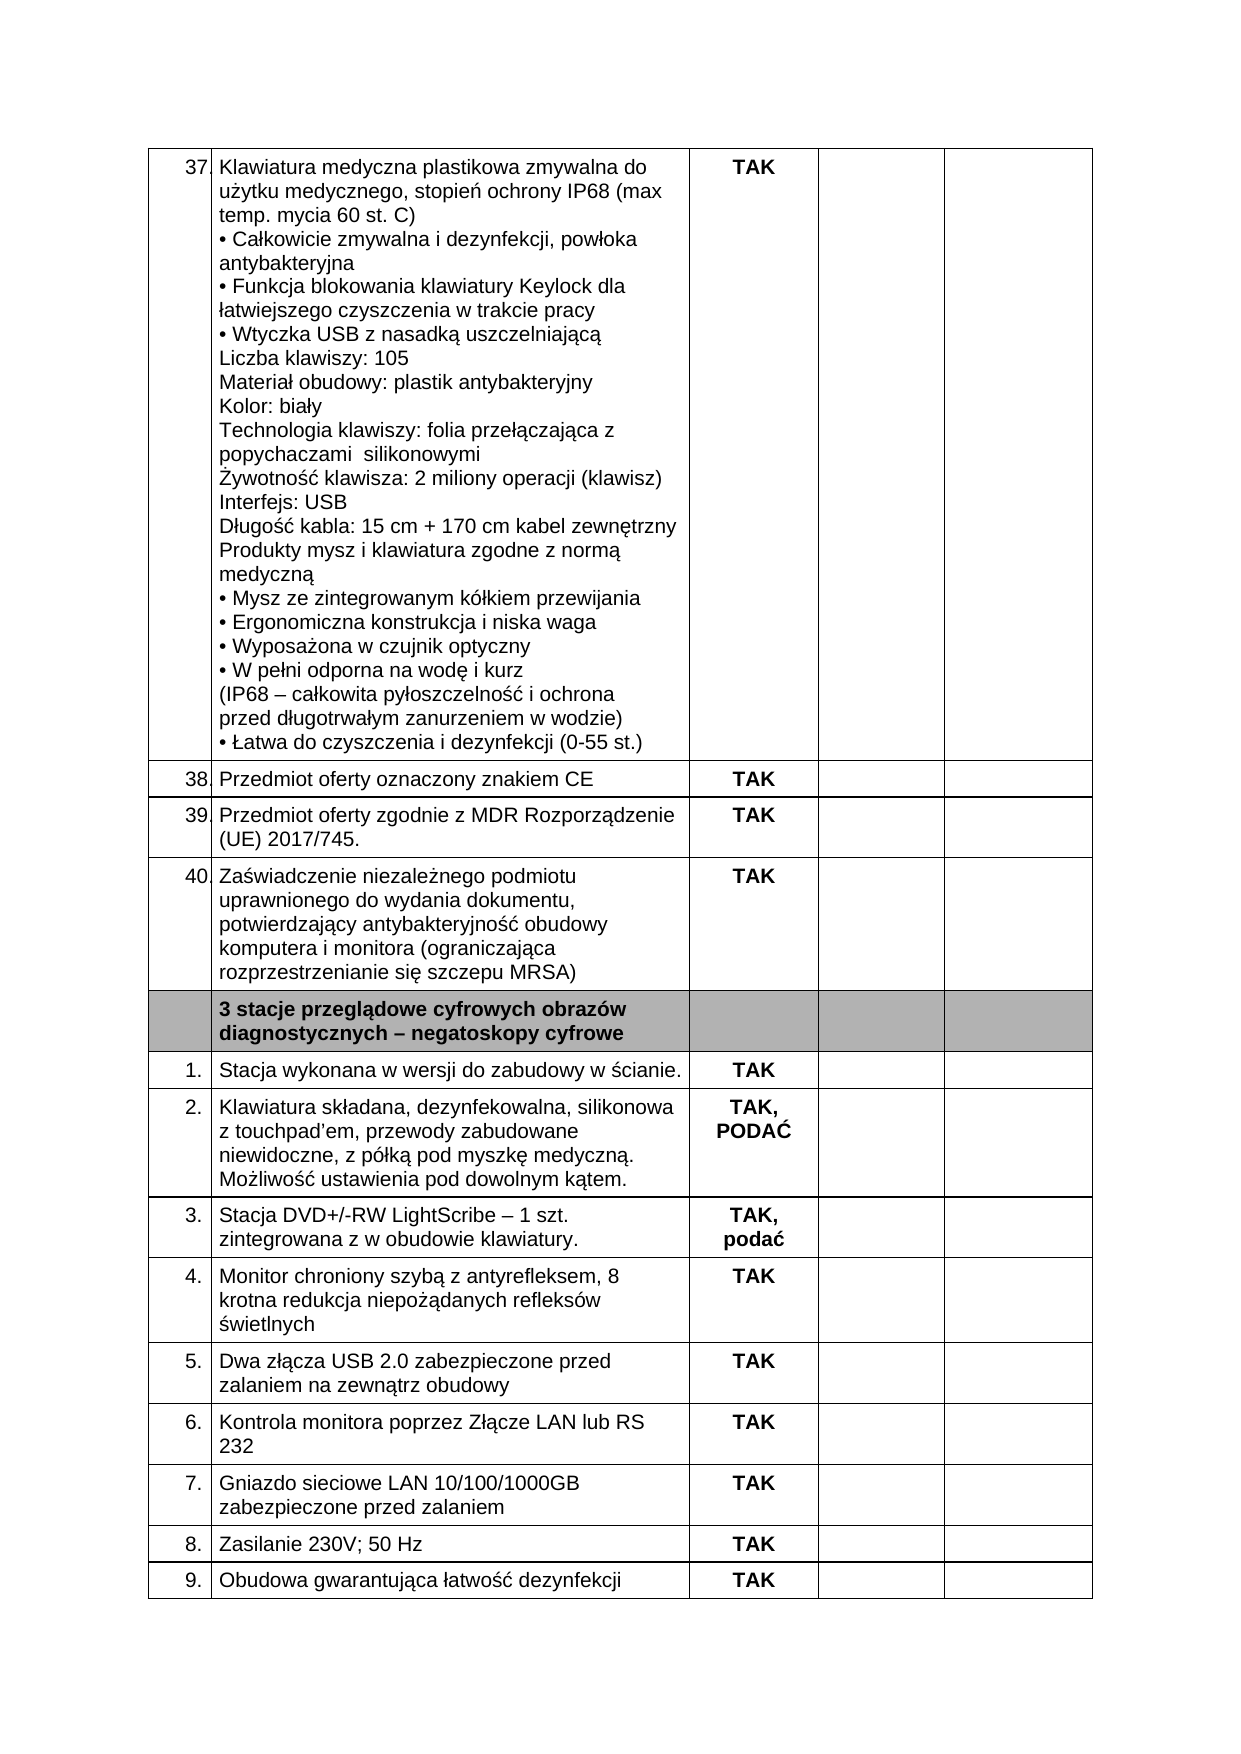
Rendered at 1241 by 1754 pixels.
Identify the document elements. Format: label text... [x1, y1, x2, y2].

table_cell TAK [690, 798, 818, 857]
table_cell TAK [690, 1465, 818, 1524]
table_cell [819, 1052, 944, 1088]
table_cell TAK [690, 1052, 818, 1088]
table_cell [819, 1343, 944, 1403]
table_cell TAK [690, 761, 818, 796]
table_cell [945, 1465, 1092, 1524]
table_cell [945, 1089, 1092, 1196]
table_cell [149, 1343, 211, 1403]
table_cell [819, 1198, 944, 1257]
table_cell TAK [690, 858, 818, 990]
table_cell [149, 1465, 211, 1524]
table_cell [149, 1089, 211, 1196]
table_cell TAK [690, 1343, 818, 1403]
table_cell [149, 149, 211, 759]
table_cell [149, 1563, 211, 1598]
table_cell Kontrola monitora poprzez Złącze LAN lub RS 232 [212, 1404, 689, 1464]
table_cell [819, 1526, 944, 1561]
table_cell Monitor chroniony szybą z antyrefleksem, 8 krotna redukcja niepożądanych refleksów świetlnych [212, 1258, 689, 1342]
table_cell Stacja DVD+/-RW LightScribe – 1 szt. zintegrowana z w obudowie klawiatury. [212, 1198, 689, 1257]
table_cell Obudowa gwarantująca łatwość dezynfekcji [212, 1563, 689, 1598]
table_cell [945, 149, 1092, 759]
table_cell Klawiatura składana, dezynfekowalna, silikonowa z touchpad’em, przewody zabudowane niewidoczne, z półką pod myszkę medyczną. Możliwość ustawienia pod dowolnym kątem. [212, 1089, 689, 1196]
table_cell [819, 1089, 944, 1196]
table_cell Zasilanie 230V; 50 Hz [212, 1526, 689, 1561]
table_cell TAK, podać [690, 1198, 818, 1257]
table_cell [819, 1465, 944, 1524]
table_cell [149, 991, 211, 1051]
table_cell [945, 1258, 1092, 1342]
table_cell [945, 858, 1092, 990]
table_cell TAK [690, 1563, 818, 1598]
table_cell TAK [690, 1526, 818, 1561]
table_cell Gniazdo sieciowe LAN 10/100/1000GB zabezpieczone przed zalaniem [212, 1465, 689, 1524]
table_cell Zaświadczenie niezależnego podmiotu uprawnionego do wydania dokumentu, potwierdzający antybakteryjność obudowy komputera i monitora (ograniczająca rozprzestrzenianie się szczepu MRSA) [212, 858, 689, 990]
table_cell [945, 798, 1092, 857]
table_cell [819, 761, 944, 796]
table_cell [945, 1198, 1092, 1257]
table_cell 3 stacje przeglądowe cyfrowych obrazów diagnostycznych – negatoskopy cyfrowe [212, 991, 689, 1051]
table_cell [690, 991, 818, 1051]
table_cell TAK, PODAĆ [690, 1089, 818, 1196]
table_cell [819, 1258, 944, 1342]
table_cell [149, 1258, 211, 1342]
table_cell [149, 1526, 211, 1561]
table_cell [945, 1052, 1092, 1088]
table_cell TAK [690, 1404, 818, 1464]
table_cell [149, 858, 211, 990]
table_cell [945, 1563, 1092, 1598]
table_cell [149, 761, 211, 796]
table_cell [819, 991, 944, 1051]
table_cell [945, 761, 1092, 796]
table_cell [945, 1343, 1092, 1403]
table_cell Przedmiot oferty oznaczony znakiem CE [212, 761, 689, 796]
table_cell [945, 1404, 1092, 1464]
table_cell [819, 798, 944, 857]
table_cell [945, 1526, 1092, 1561]
table_cell TAK [690, 1258, 818, 1342]
table_cell Dwa złącza USB 2.0 zabezpieczone przed zalaniem na zewnątrz obudowy [212, 1343, 689, 1403]
table_cell Przedmiot oferty zgodnie z MDR Rozporządzenie (UE) 2017/745. [212, 798, 689, 857]
table_cell [149, 798, 211, 857]
table_cell [149, 1404, 211, 1464]
table_cell [819, 858, 944, 990]
table_cell [149, 1052, 211, 1088]
table_cell TAK [690, 149, 818, 759]
table_cell [819, 1563, 944, 1598]
table_cell [819, 1404, 944, 1464]
table_cell [819, 149, 944, 759]
table_cell [149, 1198, 211, 1257]
table_cell Klawiatura medyczna plastikowa zmywalna do użytku medycznego, stopień ochrony IP68 (max temp. mycia 60 st. C) • Całkowicie zmywalna i dezynfekcji, powłoka antybakteryjna • Funkcja blokowania klawiatury Keylock dla łatwiejszego czyszczenia w trakcie pracy • Wtyczka USB z nasadką uszczelniającą Liczba klawiszy: 105 Materiał obudowy: plastik antybakteryjny Kolor: biały Technologia klawiszy: folia przełączająca z popychaczami silikonowymi Żywotność klawisza: 2 miliony operacji (klawisz) Interfejs: USB Długość kabla: 15 cm + 170 cm kabel zewnętrzny Produkty mysz i klawiatura zgodne z normą medyczną • Mysz ze zintegrowanym kółkiem przewijania • Ergonomiczna konstrukcja i niska waga • Wyposażona w czujnik optyczny • W pełni odporna na wodę i kurz (IP68 – całkowita pyłoszczelność i ochrona przed długotrwałym zanurzeniem w wodzie) • Łatwa do czyszczenia i dezynfekcji (0-55 st.) [212, 149, 689, 759]
table_cell Stacja wykonana w wersji do zabudowy w ścianie. [212, 1052, 689, 1088]
table_cell [945, 991, 1092, 1051]
